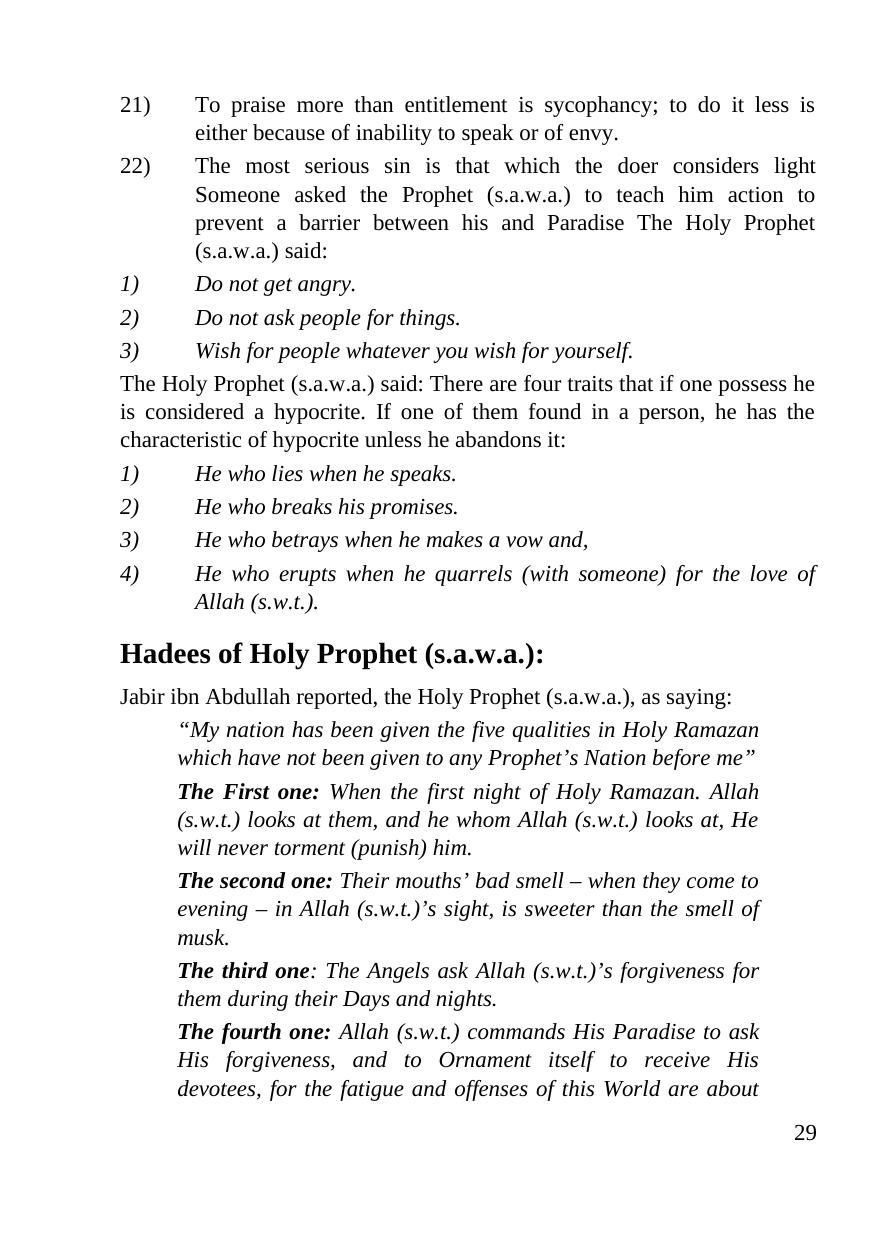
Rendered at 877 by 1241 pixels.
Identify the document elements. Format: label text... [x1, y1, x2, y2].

text 1) Do not get angry. [120, 269, 817, 297]
text 22) The most serious sin is that which the doer considers light Someone asked the Prophet (s.a.w.a.) to teach him action to prevent a barrier between his and Paradise The Holy Prophet (s.a.w.a.) said: [120, 151, 817, 264]
text “My nation has been given the five qualities in Holy Ramazan which have not been given to any Prophet’s Nation before me” [177, 715, 760, 771]
text 3) He who betrays when he makes a vow and, [120, 525, 817, 553]
text 2) Do not ask people for things. [120, 302, 817, 331]
text The third one: The Angels ask Allah (s.w.t.)’s forgiveness for them during their Days and nights. [177, 956, 760, 1012]
text The First one: When the first night of Holy Ramazan. Allah (s.w.t.) looks at them, and he whom Allah (s.w.t.) looks at, He will never torment (punish) him. [177, 777, 760, 861]
subtitle Hadees of Holy Prophet (s.a.w.a.): [120, 636, 817, 669]
text 21) To praise more than entitlement is sycophancy; to do it less is either because of inability to speak or of envy. [120, 90, 817, 146]
text The Holy Prophet (s.a.w.a.) said: There are four traits that if one possess he is considered a hypocrite. If one of them found in a person, he has the characteristic of hypocrite unless he abandons it: [120, 369, 817, 453]
text Jabir ibn Abdullah reported, the Holy Prophet (s.a.w.a.), as saying: [120, 682, 817, 710]
text 4) He who erupts when he quarrels (with someone) for the love of Allah (s.w.t.). [120, 559, 817, 615]
text 1) He who lies when he speaks. [120, 459, 817, 487]
text 3) Wish for people whatever you wish for yourself. [120, 336, 817, 364]
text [177, 1017, 760, 1102]
text 2) He who breaks his promises. [120, 492, 817, 520]
text The second one: Their mouths’ bad smell – when they come to evening – in Allah (s.w.t.)’s sight, is sweeter than the smell of musk. [177, 866, 760, 951]
